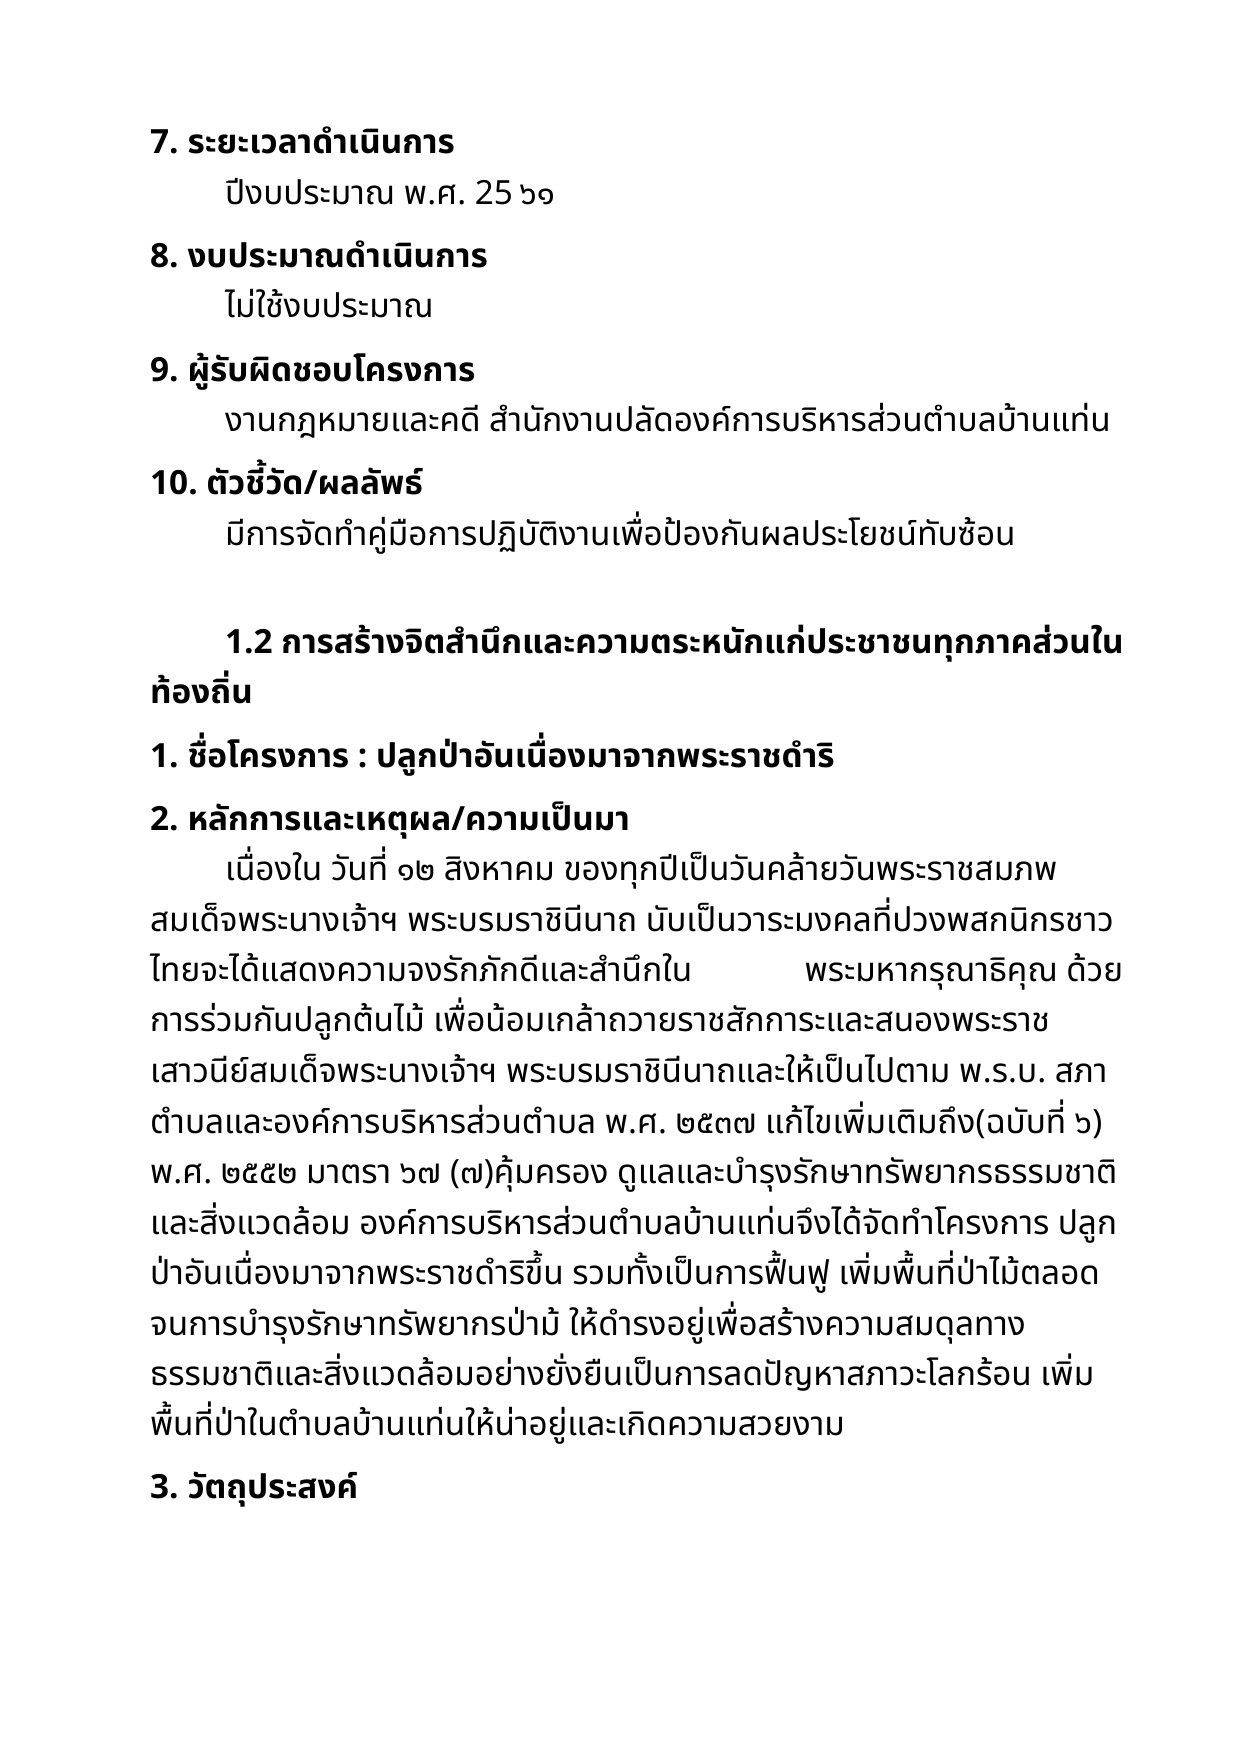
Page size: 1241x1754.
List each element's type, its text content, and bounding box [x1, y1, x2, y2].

text 1.2 การสร้างจิตสํานึกและความตระหนักแก่ประชาชนทุกภาคส่วนในท้องถิ่น [150, 618, 1137, 719]
text 7. ระยะเวลาดําเนินการ [150, 118, 1137, 169]
text งานกฎหมายและคดี สํานักงานปลัดองค์การบริหารส่วนตําบลบ้านแท่น [150, 396, 1137, 446]
text เนื่องใน วันที่ ๑๒ สิงหาคม ของทุกปีเป็นวันคล้ายวันพระราชสมภพสมเด็จพระนางเจ้าฯ พระบรมราชินีนาถ นับเป็นวาระมงคลที่ปวงพสกนิกรชาวไทยจะได้แสดงความจงรักภักดีและสำนึกใน พระมหากรุณาธิคุณ ด้วยการร่วมกันปลูกต้นไม้ เพื่อน้อมเกล้าถวายราชสักการะและสนองพระราชเสาวนีย์สมเด็จพระนางเจ้าฯ พระบรมราชินีนาถและให้เป็นไปตาม พ.ร.บ. สภาตำบลและองค์การบริหารส่วนตำบล พ.ศ. ๒๕๓๗ แก้ไขเพิ่มเติมถึง(ฉบับที่ ๖) พ.ศ. ๒๕๕๒ มาตรา ๖๗ (๗)คุ้มครอง ดูแลและบำรุงรักษาทรัพยากรธรรมชาติและสิ่งแวดล้อม องค์การบริหารส่วนตำบลบ้านแท่นจึงได้จัดทำโครงการ ปลูกป่าอันเนื่องมาจากพระราชดำริขึ้น รวมทั้งเป็นการฟื้นฟู เพิ่มพื้นที่ป่าไม้ตลอดจนการบำรุงรักษาทรัพยากรป่าม้ ให้ดำรงอยู่เพื่อสร้างความสมดุลทางธรรมชาติและสิ่งแวดล้อมอย่างยั่งยืนเป็นการลดปัญหาสภาวะโลกร้อน เพิ่มพื้นที่ป่าในตำบลบ้านแท่นให้น่าอยู่และเกิดความสวยงาม [150, 845, 1137, 1451]
text 10. ตัวชี้วัด/ผลลัพธ์ [150, 459, 1137, 509]
text 1. ชื่อโครงการ : ปลูกป่าอันเนื่องมาจากพระราชดำริ [150, 731, 1137, 782]
text 2. หลักการและเหตุผล/ความเป็นมา [150, 794, 1137, 845]
text 9. ผู้รับผิดชอบโครงการ [150, 345, 1137, 396]
text ปีงบประมาณ พ.ศ. 25๖๑ [150, 169, 1137, 219]
text 3. วัตถุประสงค์ [150, 1463, 1137, 1514]
text มีการจัดทําคู่มือการปฏิบัติงานเพื่อป้องกันผลประโยชน์ทับซ้อน [150, 509, 1137, 560]
text 8. งบประมาณดําเนินการ [150, 232, 1137, 282]
text ไม่ใช้งบประมาณ [150, 282, 1137, 333]
